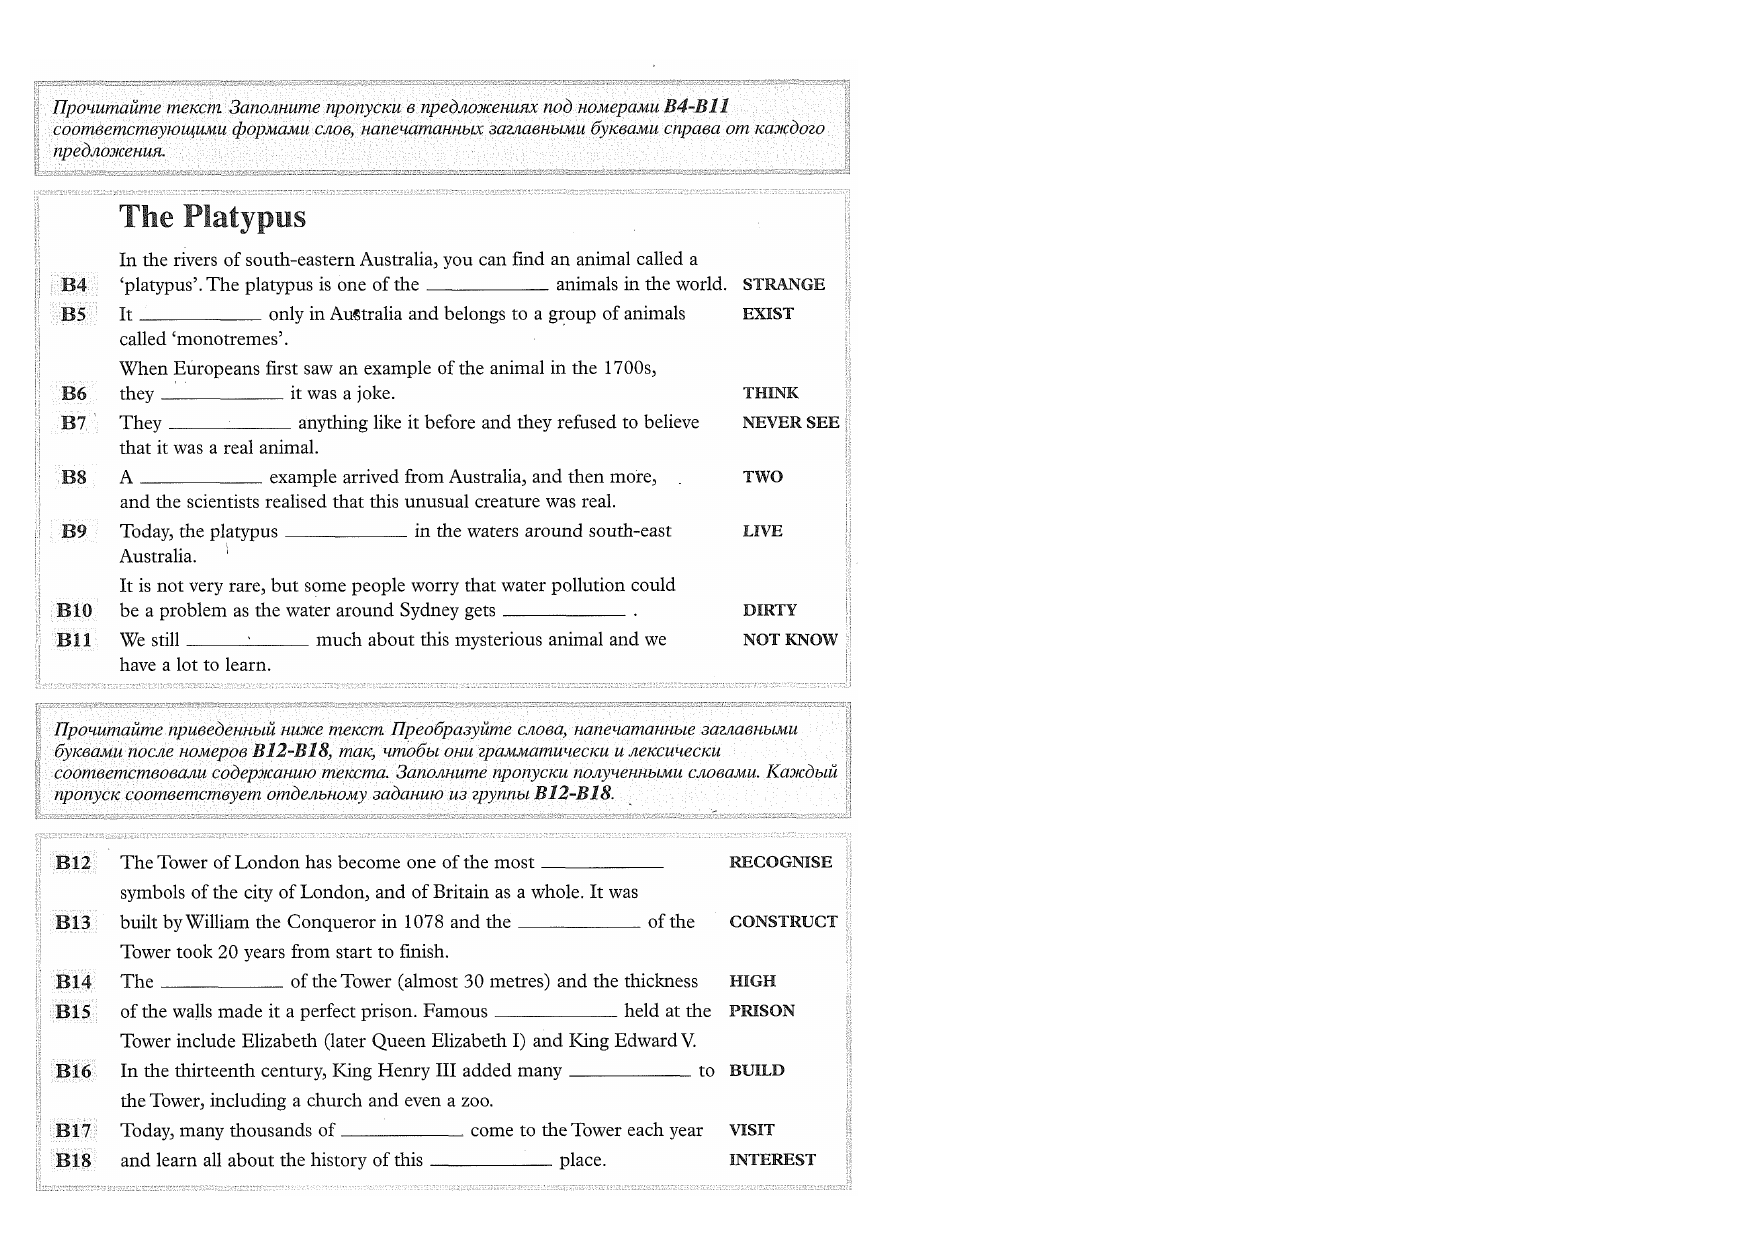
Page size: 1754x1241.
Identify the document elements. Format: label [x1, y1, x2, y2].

picture [29, 59, 858, 1196]
